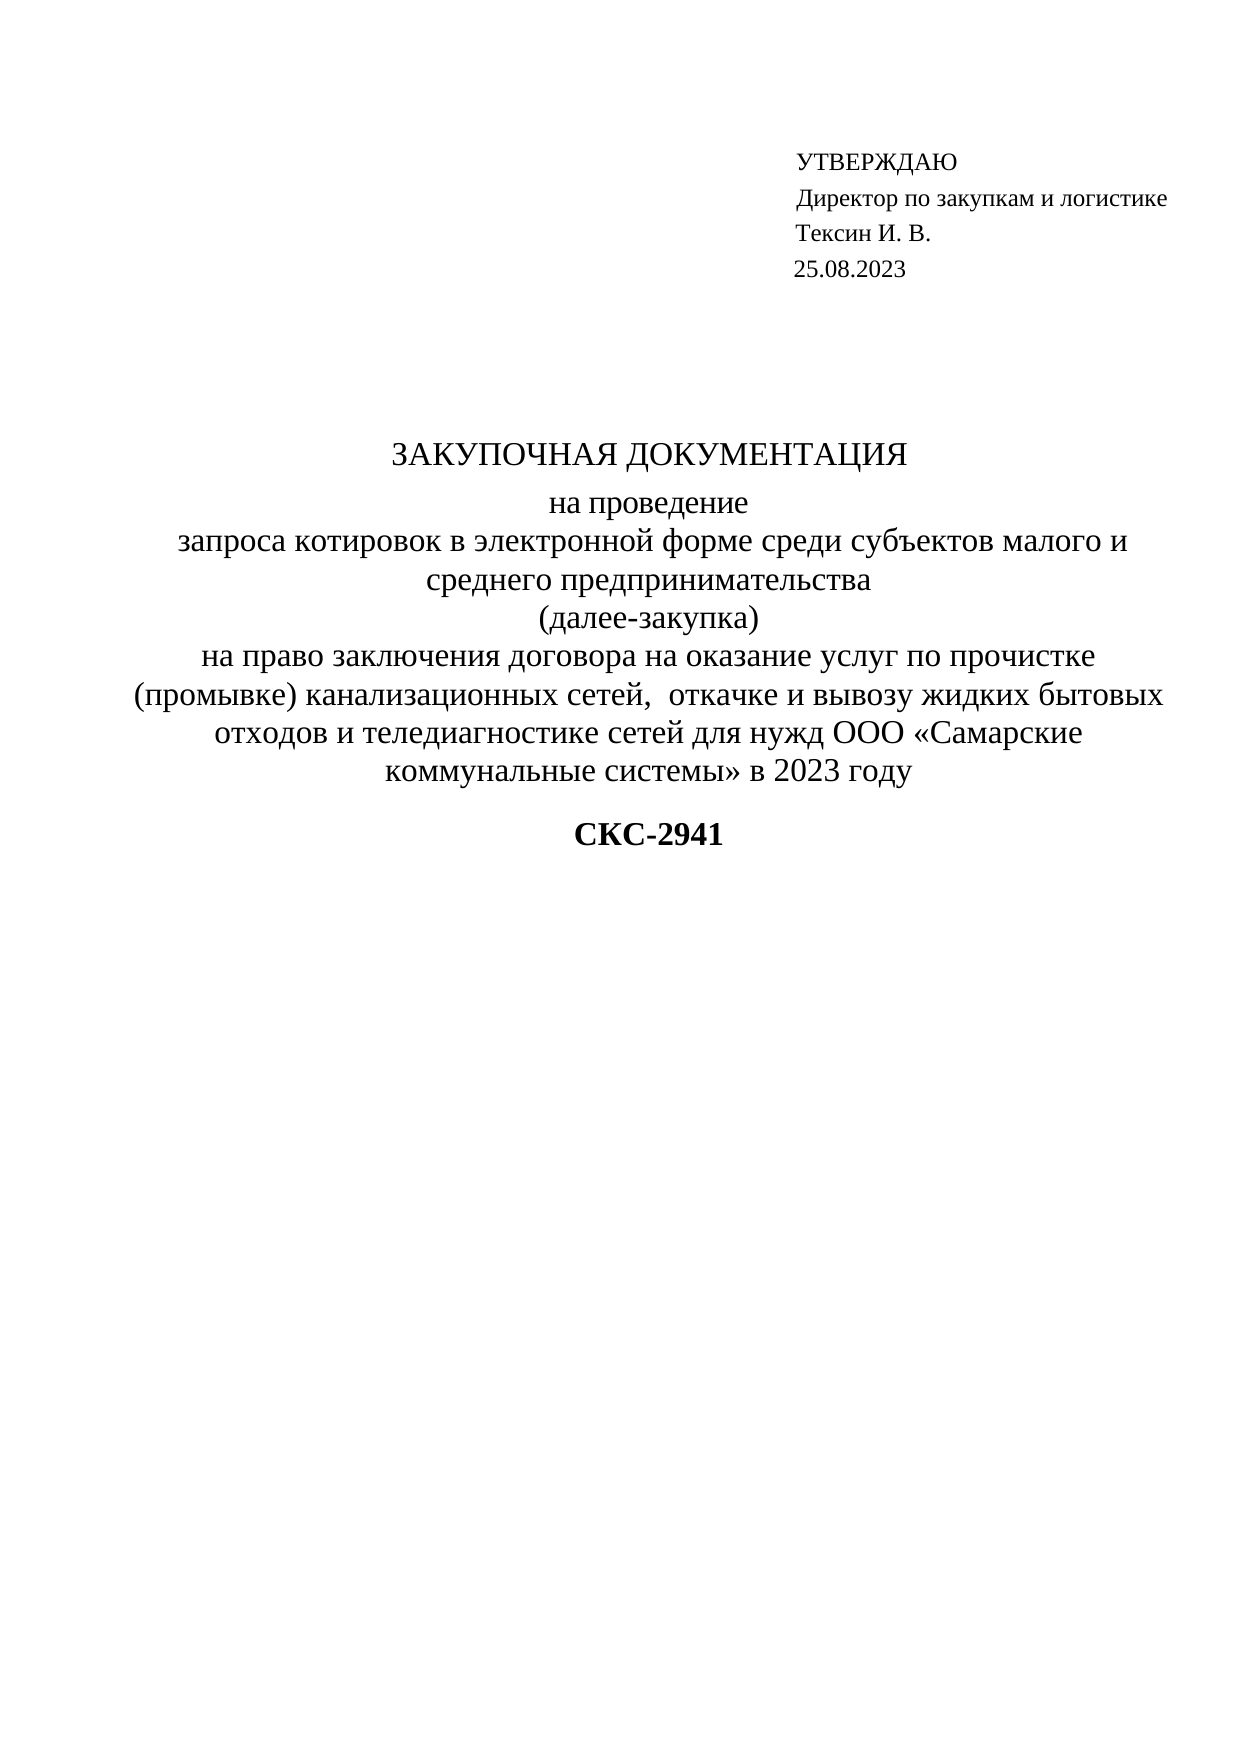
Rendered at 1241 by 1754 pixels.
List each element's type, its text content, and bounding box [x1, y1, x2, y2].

text запроса котировок в электронной форме среди субъектов малого и среднего предпринимательства [131, 520, 1166, 597]
text Директор по закупкам и логистике [131, 183, 1168, 211]
text СКС-2941 [131, 814, 1166, 852]
text ЗАКУПОЧНАЯ ДОКУМЕНТАЦИЯ [131, 434, 1168, 472]
text 25.08.2023 [131, 254, 1168, 283]
text УТВЕРЖДАЮ [796, 147, 1168, 175]
text на проведение [131, 482, 1166, 520]
text на право заключения договора на оказание услуг по прочистке (промывке) канализационных сетей, откачке и вывозу жидких бытовых отходов и теледиагностике сетей для нужд ООО «Самарские коммунальные системы» в 2023 году [131, 635, 1166, 789]
text Тексин И. В. [131, 218, 1168, 247]
text (далее-закупка) [131, 597, 1166, 635]
